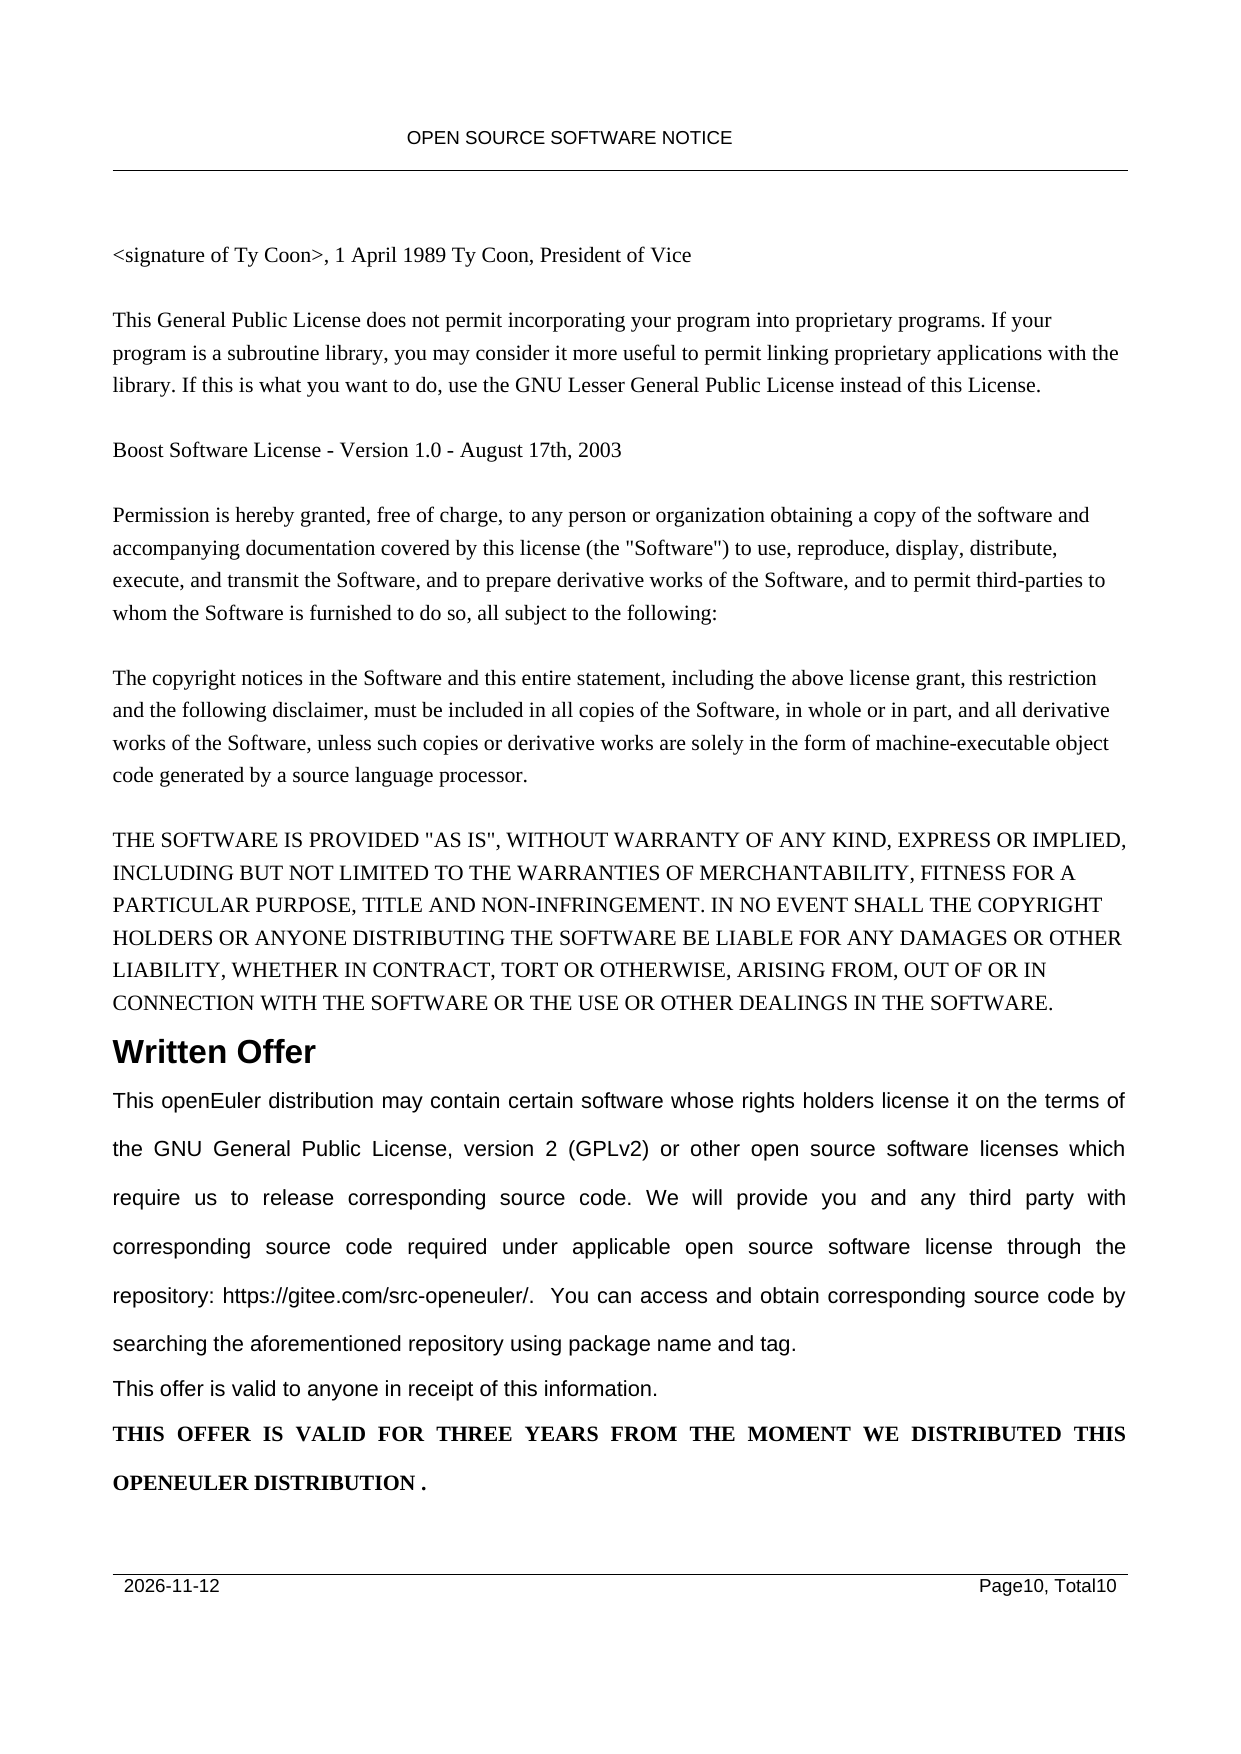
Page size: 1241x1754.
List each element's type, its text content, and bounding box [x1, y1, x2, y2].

text This offer is valid to anyone in receipt of this information. [112, 1373, 1128, 1405]
text THIS OFFER IS VALID FOR THREE YEARS FROM THE MOMENT WE DISTRIBUTED THIS OPENEULER DISTRIBUTION . [112, 1418, 1128, 1499]
text Written Offer [112, 1019, 1128, 1084]
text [112, 206, 1128, 1019]
text This openEuler distribution may contain certain software whose rights holders license it on the terms of the GNU General Public License, version 2 (GPLv2) or other open source software licenses which require us to release corresponding source code. We will provide you and any third party with corresponding source code required under applicable open source software license through the repository: https://gitee.com/src-openeuler/. You can access and obtain corresponding source code by searching the aforementioned repository using package name and tag. [112, 1084, 1128, 1360]
